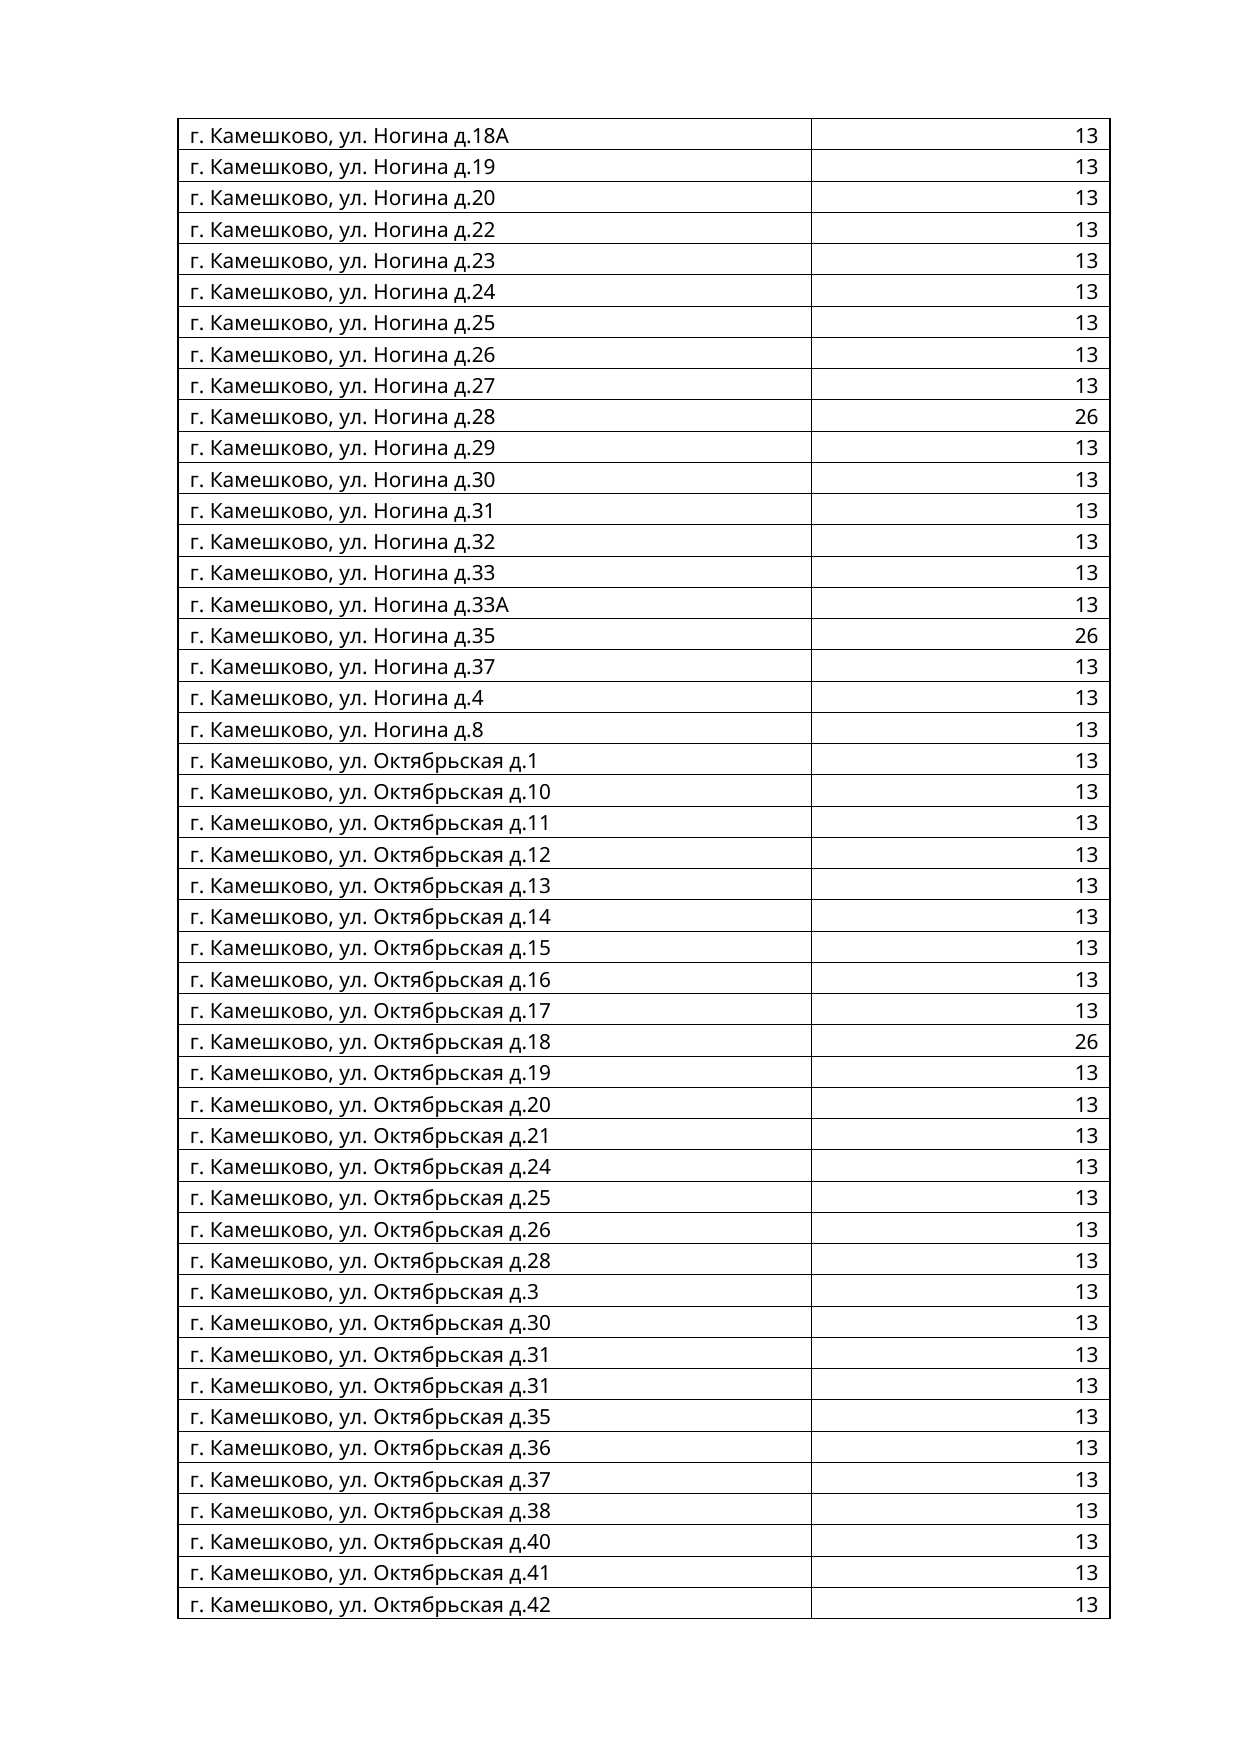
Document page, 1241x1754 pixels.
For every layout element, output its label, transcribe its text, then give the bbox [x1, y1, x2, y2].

table_cell г. Камешково, ул. Октябрьская д.18 [179, 1025, 811, 1056]
table_cell г. Камешково, ул. Ногина д.27 [179, 369, 811, 399]
table_cell г. Камешково, ул. Ногина д.32 [179, 525, 811, 556]
table_cell г. Камешково, ул. Ногина д.23 [179, 244, 811, 274]
table_cell 13 [812, 1463, 1109, 1493]
table_cell 13 [812, 119, 1109, 149]
table_cell 26 [812, 1025, 1109, 1056]
table_cell 13 [812, 150, 1109, 181]
table_cell г. Камешково, ул. Октябрьская д.41 [179, 1557, 811, 1587]
table_cell г. Камешково, ул. Октябрьская д.40 [179, 1525, 811, 1556]
table_cell 13 [812, 869, 1109, 899]
table_cell 13 [812, 213, 1109, 243]
table_cell г. Камешково, ул. Октябрьская д.20 [179, 1088, 811, 1118]
table_cell г. Камешково, ул. Октябрьская д.17 [179, 994, 811, 1024]
table_cell 13 [812, 994, 1109, 1024]
table_cell г. Камешково, ул. Ногина д.18А [179, 119, 811, 149]
table_cell г. Камешково, ул. Октябрьская д.36 [179, 1432, 811, 1462]
table_cell 13 [812, 838, 1109, 868]
table_cell г. Камешково, ул. Октябрьская д.25 [179, 1182, 811, 1212]
table_cell г. Камешково, ул. Ногина д.35 [179, 619, 811, 649]
table_cell 26 [812, 619, 1109, 649]
table_cell 13 [812, 338, 1109, 368]
table_cell г. Камешково, ул. Октябрьская д.38 [179, 1494, 811, 1524]
table_cell 13 [812, 525, 1109, 556]
table_cell 13 [812, 1213, 1109, 1243]
table_cell г. Камешково, ул. Ногина д.19 [179, 150, 811, 181]
table_cell г. Камешково, ул. Ногина д.37 [179, 650, 811, 681]
table_cell 26 [812, 400, 1109, 431]
table_cell 13 [812, 1182, 1109, 1212]
table_cell г. Камешково, ул. Ногина д.30 [179, 463, 811, 493]
table_cell 13 [812, 1432, 1109, 1462]
table_cell г. Камешково, ул. Октябрьская д.42 [179, 1588, 811, 1618]
table_cell 13 [812, 1057, 1109, 1087]
table_cell г. Камешково, ул. Октябрьская д.37 [179, 1463, 811, 1493]
table_cell 13 [812, 1494, 1109, 1524]
table_cell 13 [812, 1150, 1109, 1181]
table_cell г. Камешково, ул. Октябрьская д.19 [179, 1057, 811, 1087]
table_cell г. Камешково, ул. Ногина д.28 [179, 400, 811, 431]
table_cell 13 [812, 369, 1109, 399]
table_cell г. Камешково, ул. Октябрьская д.35 [179, 1400, 811, 1431]
table_cell 13 [812, 1588, 1109, 1618]
table_cell г. Камешково, ул. Октябрьская д.31 [179, 1338, 811, 1368]
table_cell г. Камешково, ул. Октябрьская д.16 [179, 963, 811, 993]
table_cell 13 [812, 1557, 1109, 1587]
table_cell 13 [812, 900, 1109, 931]
table_cell г. Камешково, ул. Октябрьская д.24 [179, 1150, 811, 1181]
table_cell 13 [812, 775, 1109, 806]
table_cell 13 [812, 807, 1109, 837]
table_cell 13 [812, 1088, 1109, 1118]
table_cell 13 [812, 244, 1109, 274]
table_cell 13 [812, 963, 1109, 993]
table_cell г. Камешково, ул. Ногина д.22 [179, 213, 811, 243]
table_cell 13 [812, 1244, 1109, 1274]
table_cell 13 [812, 713, 1109, 743]
table_cell 13 [812, 494, 1109, 524]
table_cell г. Камешково, ул. Октябрьская д.15 [179, 932, 811, 962]
table_cell 13 [812, 1369, 1109, 1399]
table_cell г. Камешково, ул. Октябрьская д.28 [179, 1244, 811, 1274]
table_cell г. Камешково, ул. Ногина д.31 [179, 494, 811, 524]
table_cell 13 [812, 182, 1109, 212]
table_cell г. Камешково, ул. Октябрьская д.14 [179, 900, 811, 931]
table_cell г. Камешково, ул. Октябрьская д.3 [179, 1275, 811, 1306]
table_cell г. Камешково, ул. Октябрьская д.1 [179, 744, 811, 774]
table_cell г. Камешково, ул. Ногина д.33 [179, 557, 811, 587]
table_cell 13 [812, 1119, 1109, 1149]
table_cell г. Камешково, ул. Ногина д.20 [179, 182, 811, 212]
table_cell 13 [812, 744, 1109, 774]
table_cell 13 [812, 682, 1109, 712]
table_cell 13 [812, 432, 1109, 462]
table_cell 13 [812, 650, 1109, 681]
table_cell г. Камешково, ул. Ногина д.33А [179, 588, 811, 618]
table_cell г. Камешково, ул. Октябрьская д.26 [179, 1213, 811, 1243]
table_cell г. Камешково, ул. Октябрьская д.12 [179, 838, 811, 868]
table_cell г. Камешково, ул. Ногина д.8 [179, 713, 811, 743]
table_cell г. Камешково, ул. Ногина д.25 [179, 307, 811, 337]
table_cell г. Камешково, ул. Октябрьская д.21 [179, 1119, 811, 1149]
table_cell 13 [812, 1307, 1109, 1337]
table_cell 13 [812, 1400, 1109, 1431]
table_cell г. Камешково, ул. Октябрьская д.11 [179, 807, 811, 837]
table_cell г. Камешково, ул. Октябрьская д.31 [179, 1369, 811, 1399]
table_cell 13 [812, 463, 1109, 493]
table_cell г. Камешково, ул. Ногина д.4 [179, 682, 811, 712]
table_cell 13 [812, 307, 1109, 337]
table_cell г. Камешково, ул. Октябрьская д.10 [179, 775, 811, 806]
table_cell 13 [812, 1525, 1109, 1556]
table_cell 13 [812, 1338, 1109, 1368]
table_cell г. Камешково, ул. Октябрьская д.13 [179, 869, 811, 899]
table_cell 13 [812, 588, 1109, 618]
table_cell 13 [812, 1275, 1109, 1306]
table_cell 13 [812, 275, 1109, 306]
table_cell г. Камешково, ул. Ногина д.26 [179, 338, 811, 368]
table_cell 13 [812, 557, 1109, 587]
table_cell г. Камешково, ул. Ногина д.24 [179, 275, 811, 306]
table_cell г. Камешково, ул. Октябрьская д.30 [179, 1307, 811, 1337]
table_cell 13 [812, 932, 1109, 962]
table_cell г. Камешково, ул. Ногина д.29 [179, 432, 811, 462]
